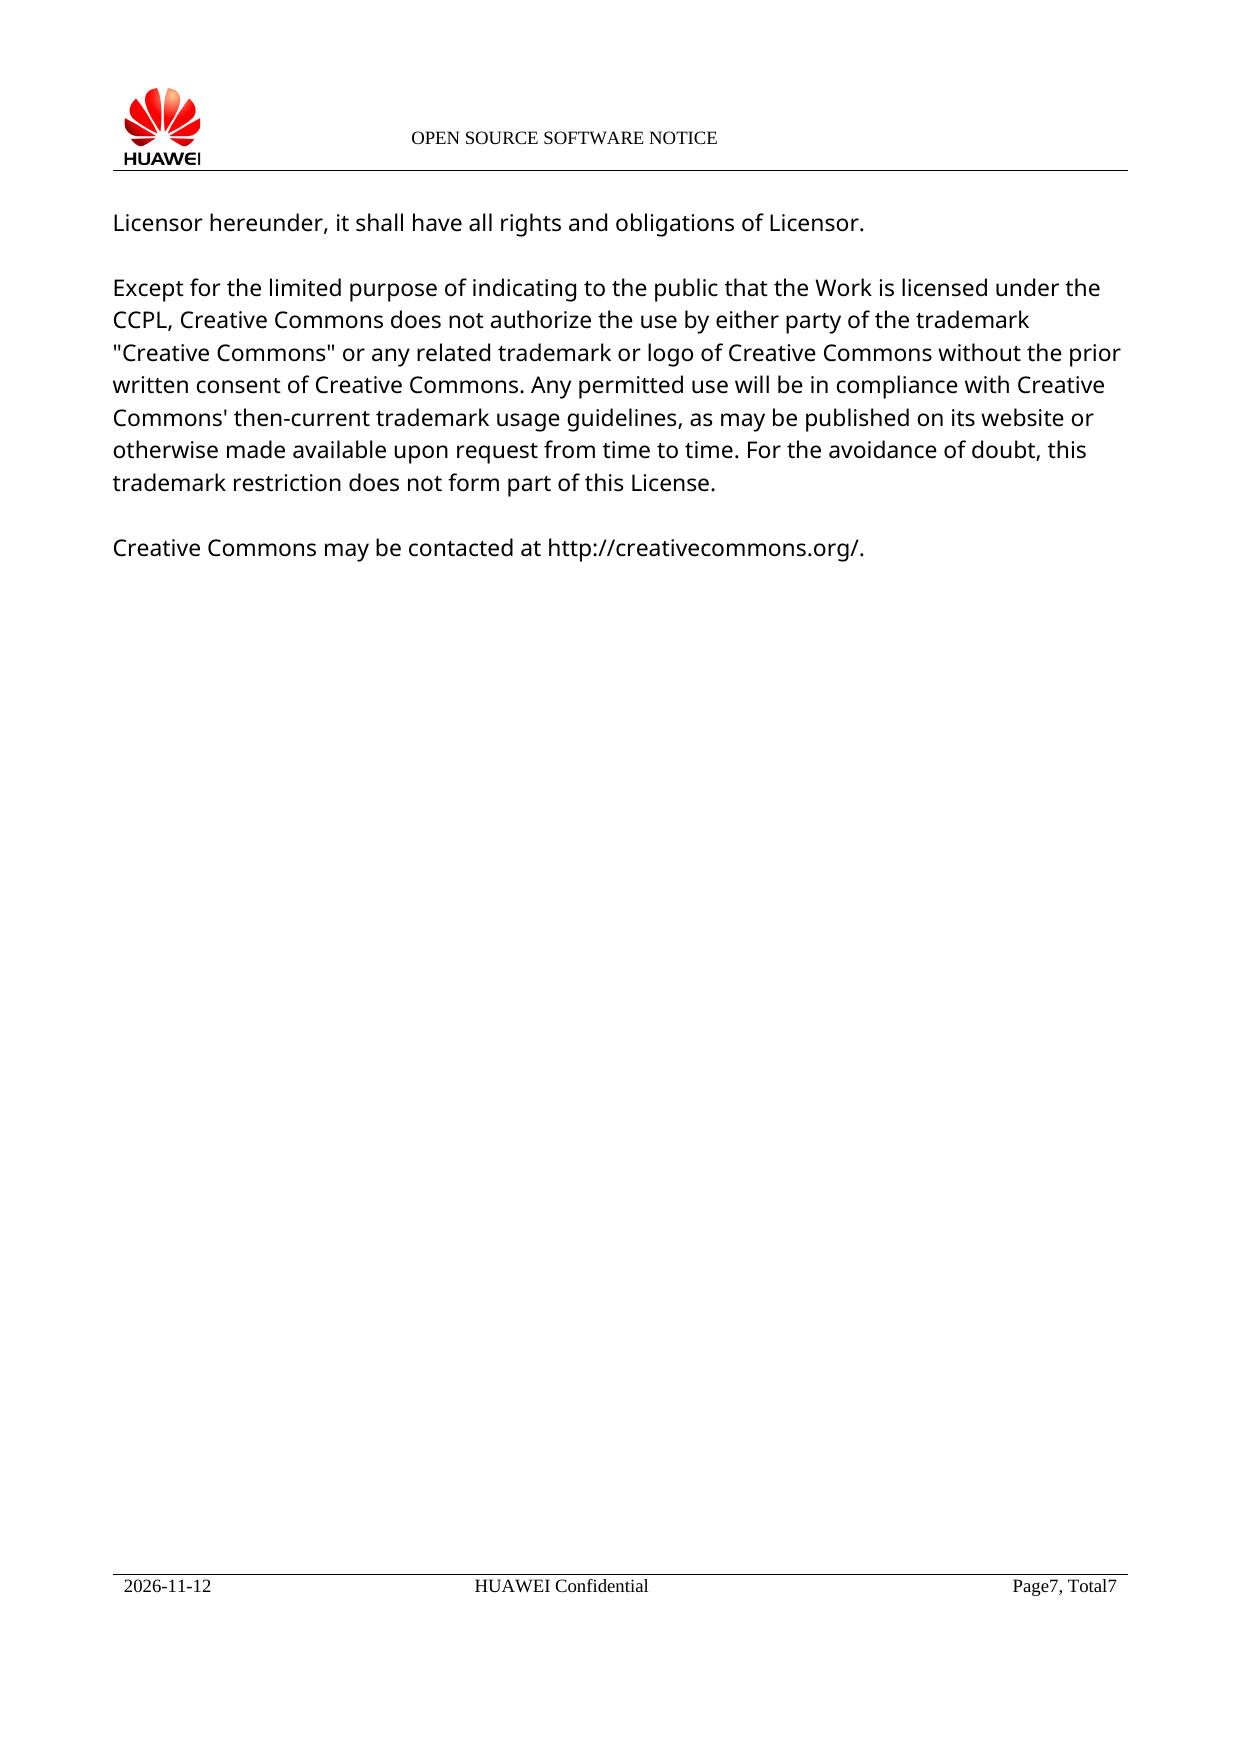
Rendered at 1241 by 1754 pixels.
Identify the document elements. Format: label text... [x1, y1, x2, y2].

text Creative Commons may be contacted at http://creativecommons.org/. [112, 531, 1128, 564]
picture [124, 88, 201, 165]
text Except for the limited purpose of indicating to the public that the Work is licensed under the CCPL, Creative Commons does not authorize the use by either party of the trademark "Creative Commons" or any related trademark or logo of Creative Commons without the prior written consent of Creative Commons. Any permitted use will be in compliance with Creative Commons' then-current trademark usage guidelines, as may be published on its website or otherwise made available upon request from time to time. For the avoidance of doubt, this trademark restriction does not form part of this License. [112, 271, 1128, 499]
